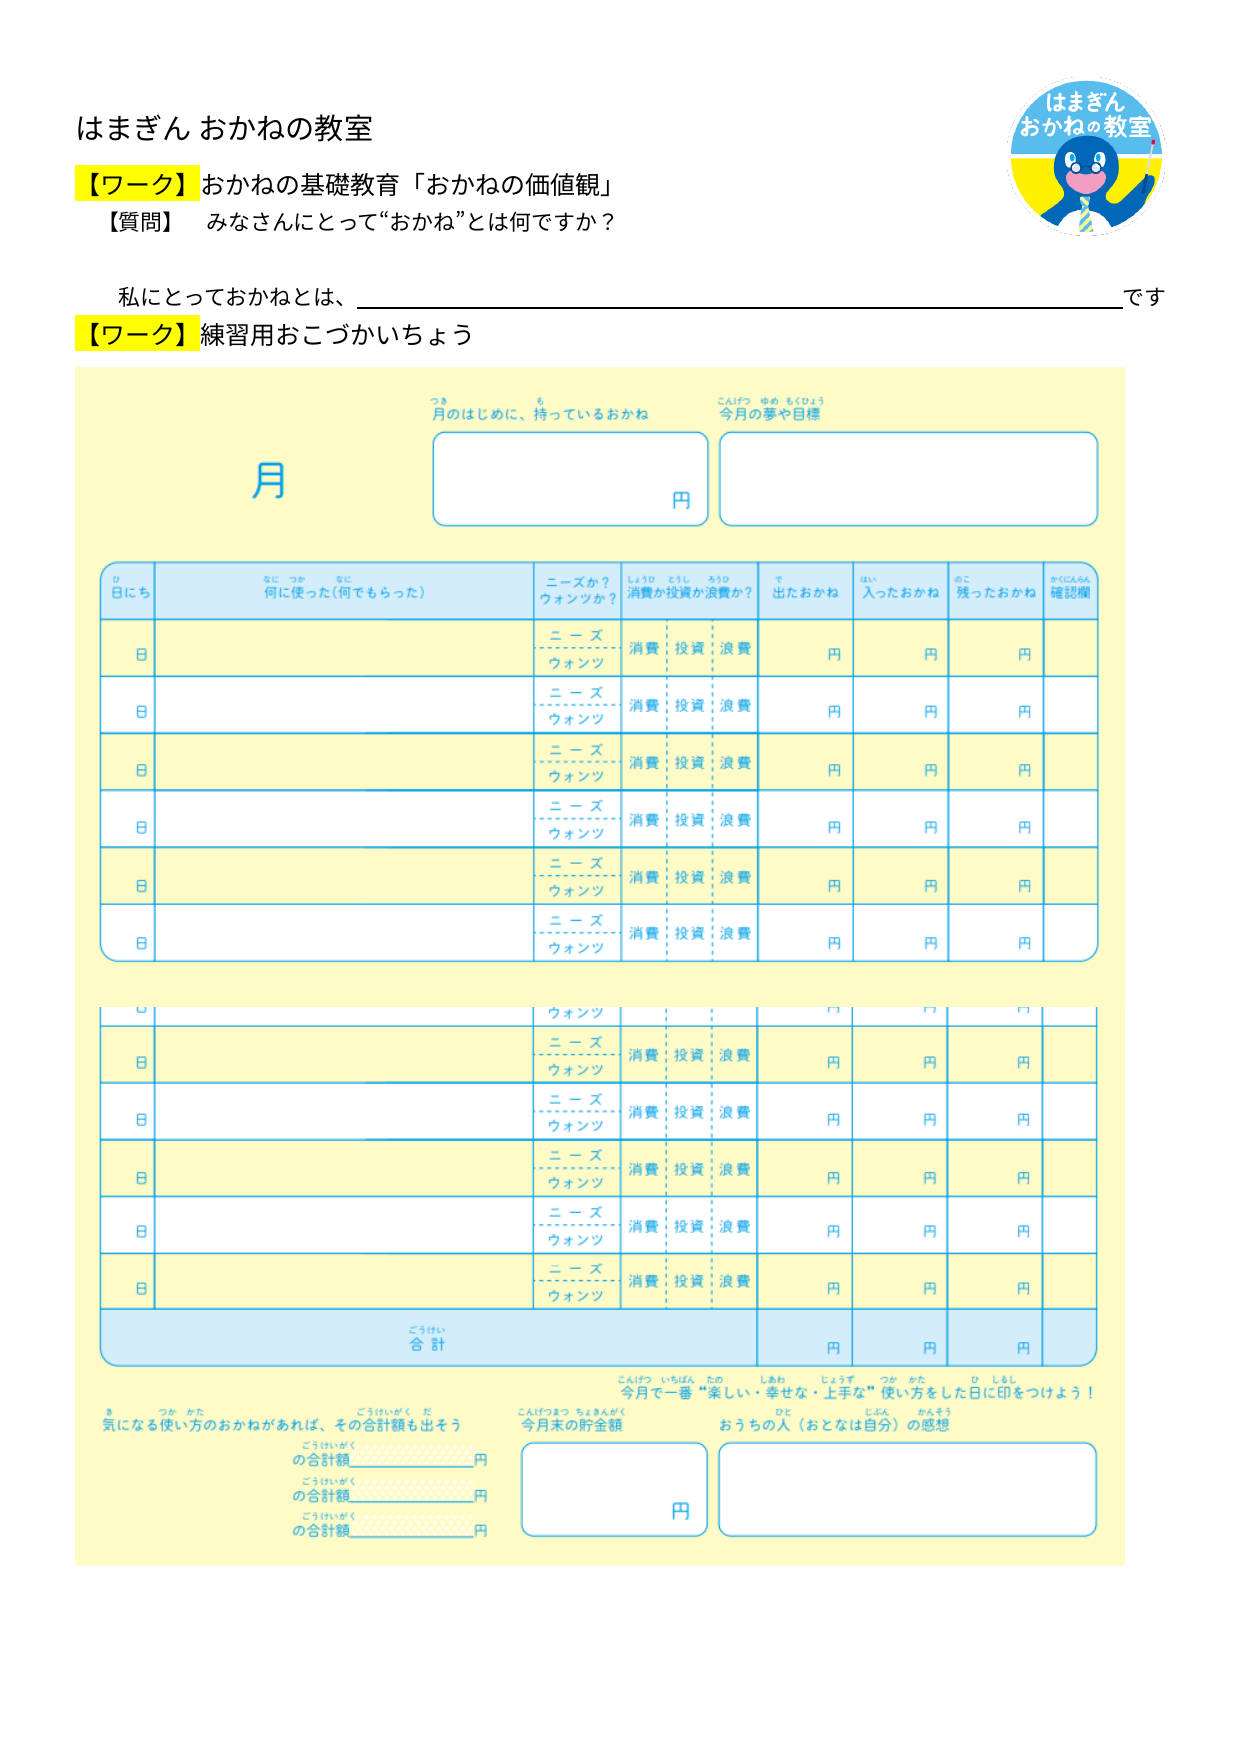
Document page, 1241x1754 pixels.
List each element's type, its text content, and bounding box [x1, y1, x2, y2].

text 【質問】 みなさんにとって“おかね”とは何ですか？ [75, 202, 1165, 239]
text はまぎん おかねの教室 [75, 89, 1006, 164]
picture [75, 367, 1126, 1567]
text 【ワーク】おかねの基礎教育「おかねの価値観」 [75, 164, 1006, 202]
picture [1006, 77, 1166, 236]
text 【ワーク】練習用おこづかいちょう [75, 314, 1165, 352]
text 私にとっておかねとは、 です。 [75, 277, 1165, 314]
